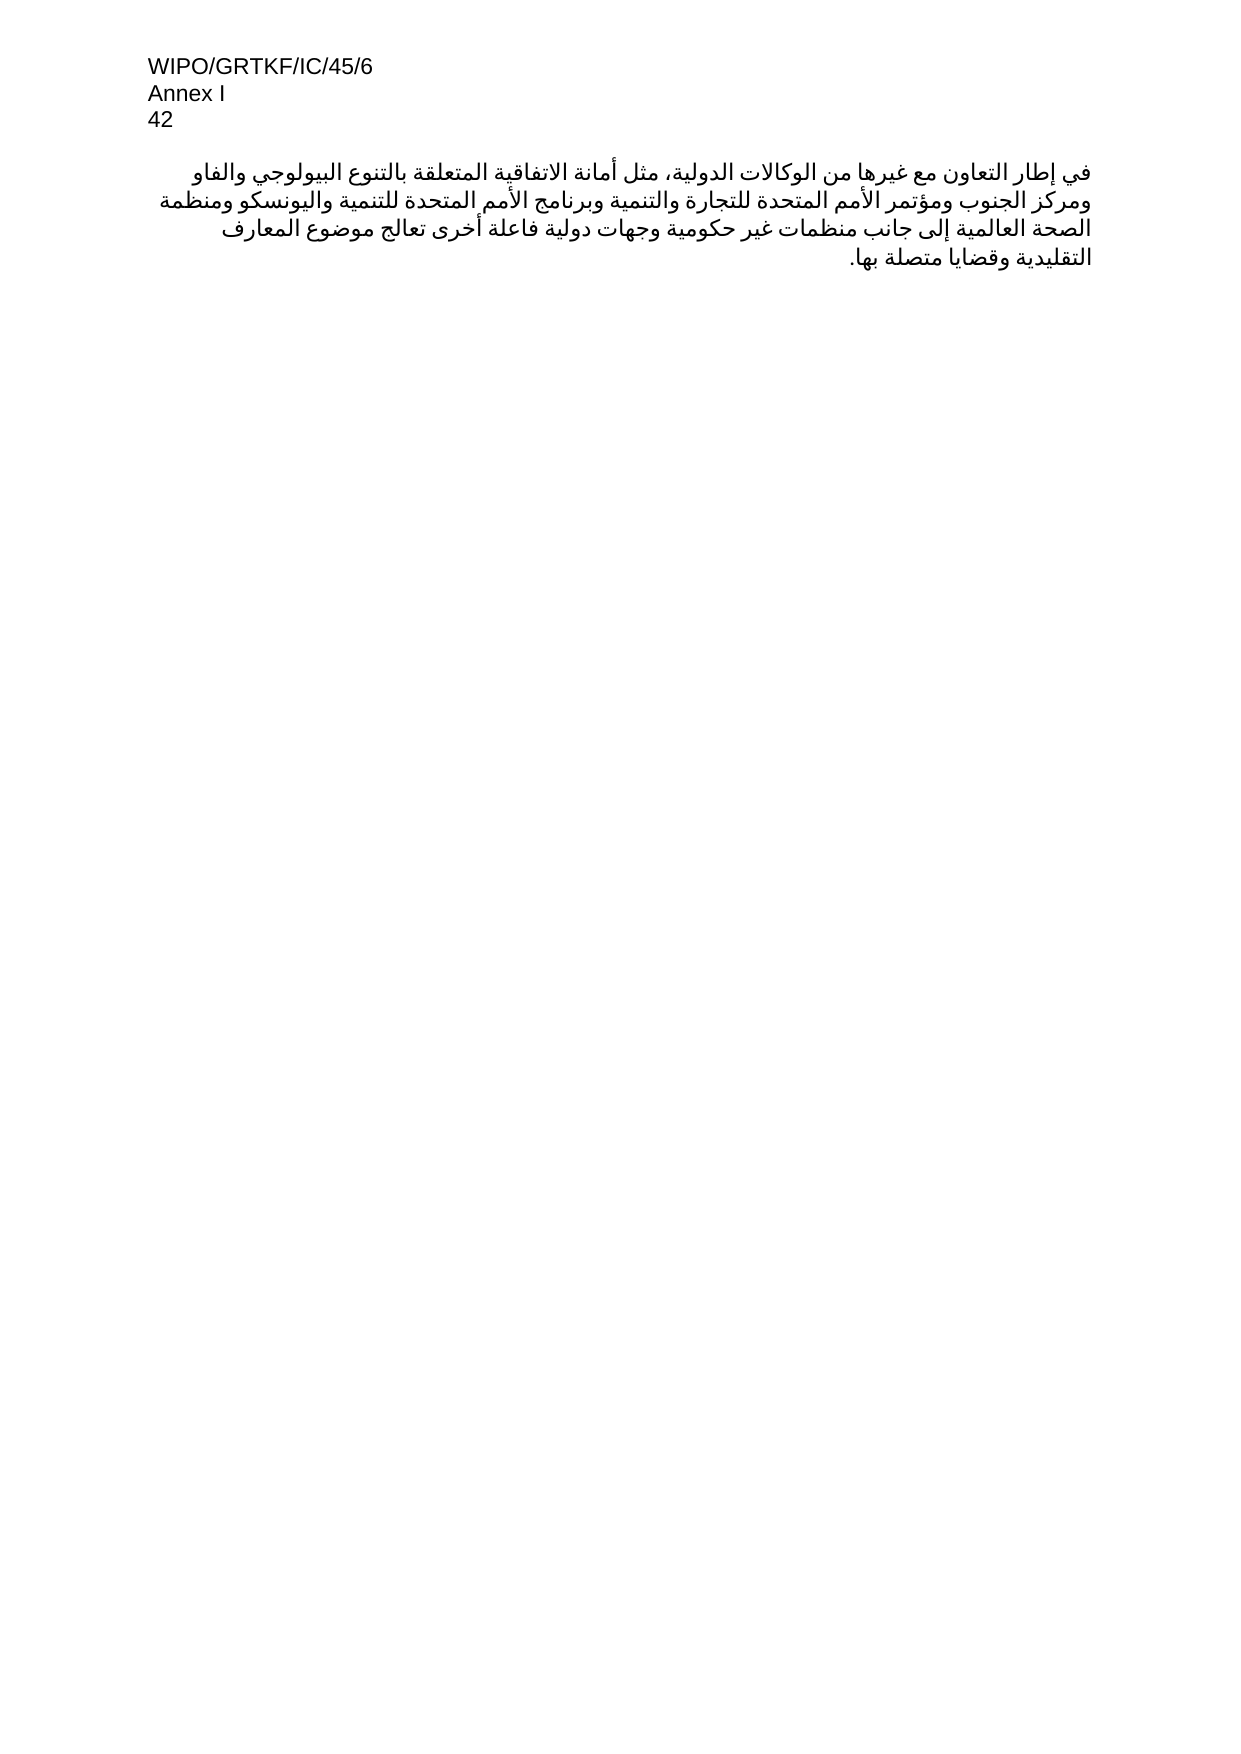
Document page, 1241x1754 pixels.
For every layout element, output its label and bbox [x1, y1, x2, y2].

list [148, 158, 1092, 271]
